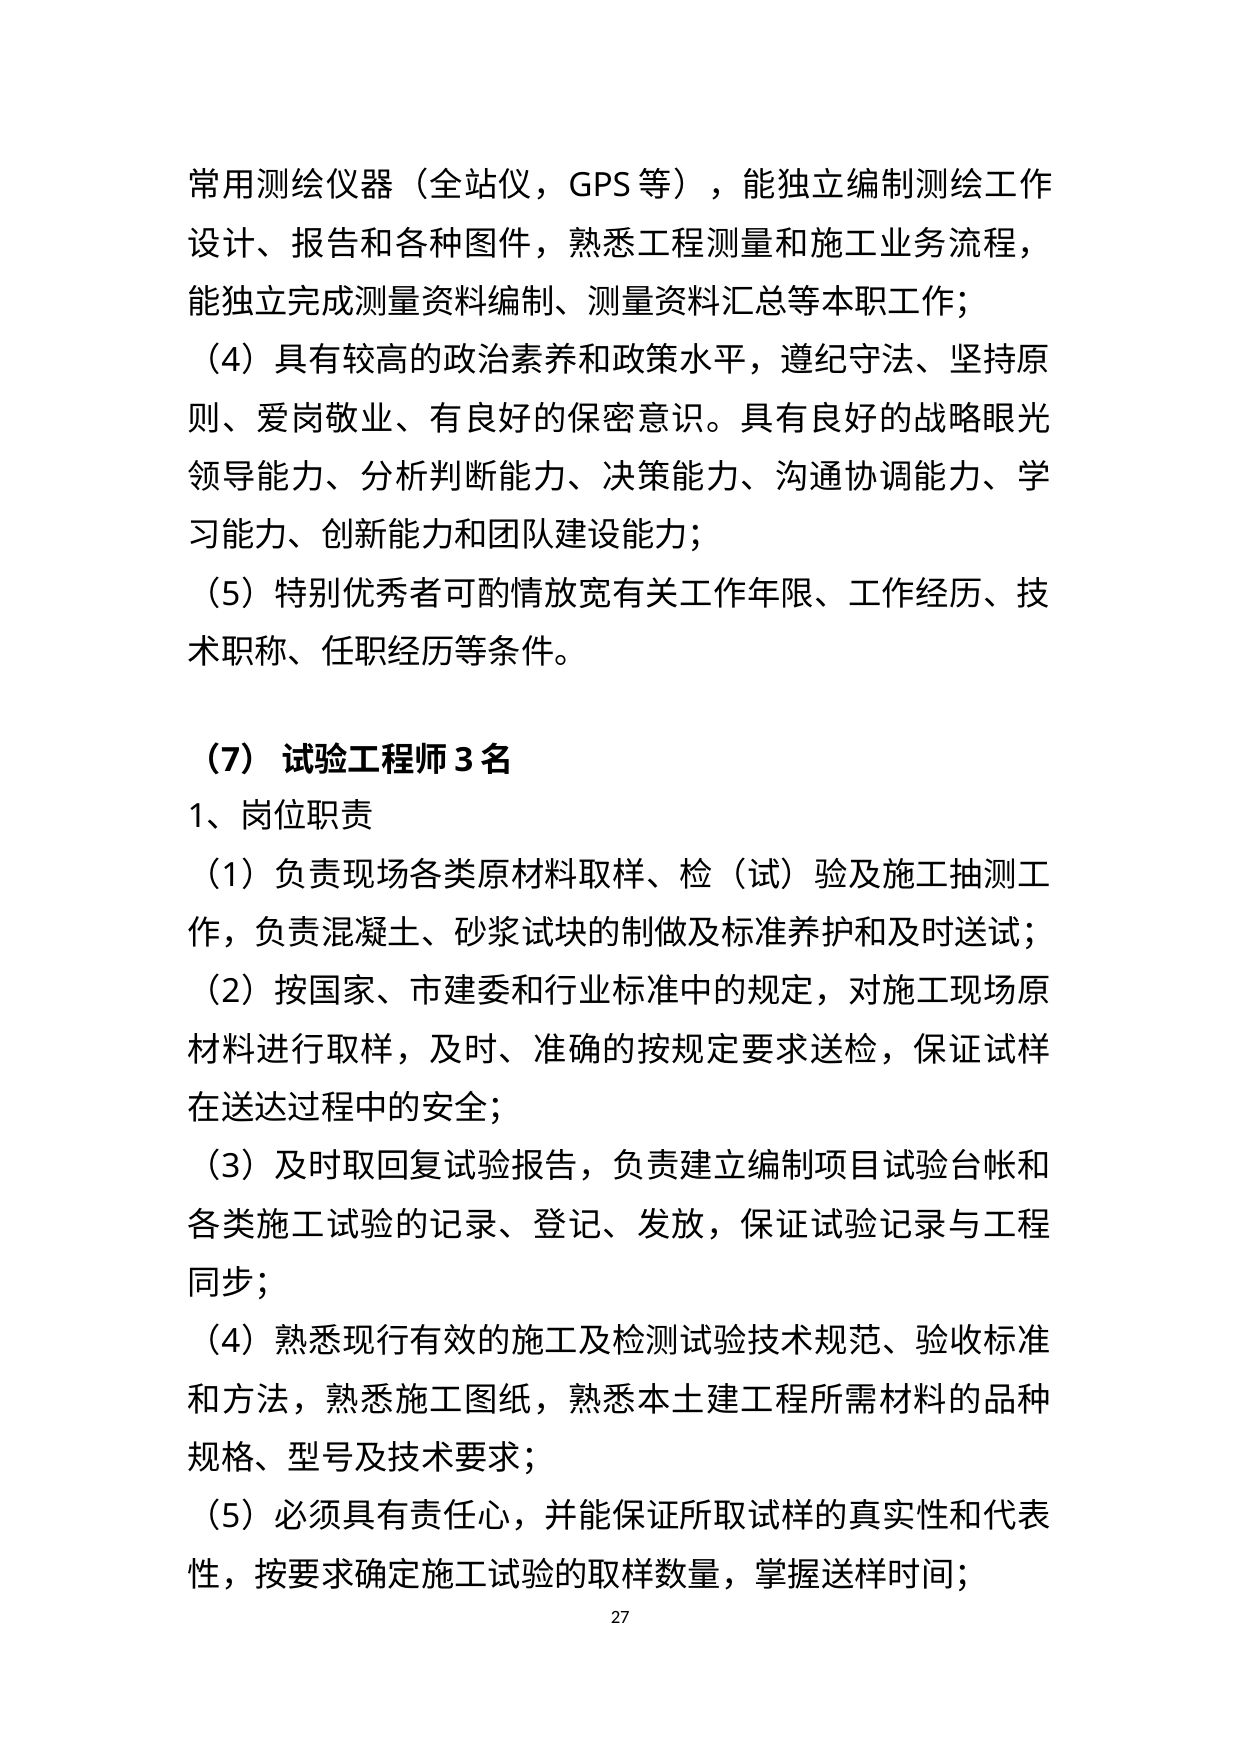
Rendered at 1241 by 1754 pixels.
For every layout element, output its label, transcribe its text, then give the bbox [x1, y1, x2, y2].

text （4）熟悉现行有效的施工及检测试验技术规范、验收标准和方法，熟悉施工图纸，熟悉本土建工程所需材料的品种、规格、型号及技术要求； [187, 1306, 1053, 1481]
subtitle （7） 试验工程师3名 [187, 733, 1053, 781]
text （4）具有较高的政治素养和政策水平，遵纪守法、坚持原则、爱岗敬业、有良好的保密意识。具有良好的战略眼光、领导能力、分析判断能力、决策能力、沟通协调能力、学习能力、创新能力和团队建设能力； [187, 325, 1053, 558]
text （1）负责现场各类原材料取样、检（试）验及施工抽测工作，负责混凝土、砂浆试块的制做及标准养护和及时送试； [187, 839, 1053, 956]
text （5）必须具有责任心，并能保证所取试样的真实性和代表性，按要求确定施工试验的取样数量，掌握送样时间； [187, 1481, 1053, 1598]
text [187, 150, 1053, 325]
text 1、岗位职责 [187, 781, 1053, 839]
text （5）特别优秀者可酌情放宽有关工作年限、工作经历、技术职称、任职经历等条件。 [187, 558, 1053, 675]
text （3）及时取回复试验报告，负责建立编制项目试验台帐和各类施工试验的记录、登记、发放，保证试验记录与工程同步； [187, 1131, 1053, 1306]
text （2）按国家、市建委和行业标准中的规定，对施工现场原材料进行取样，及时、准确的按规定要求送检，保证试样在送达过程中的安全； [187, 956, 1053, 1131]
